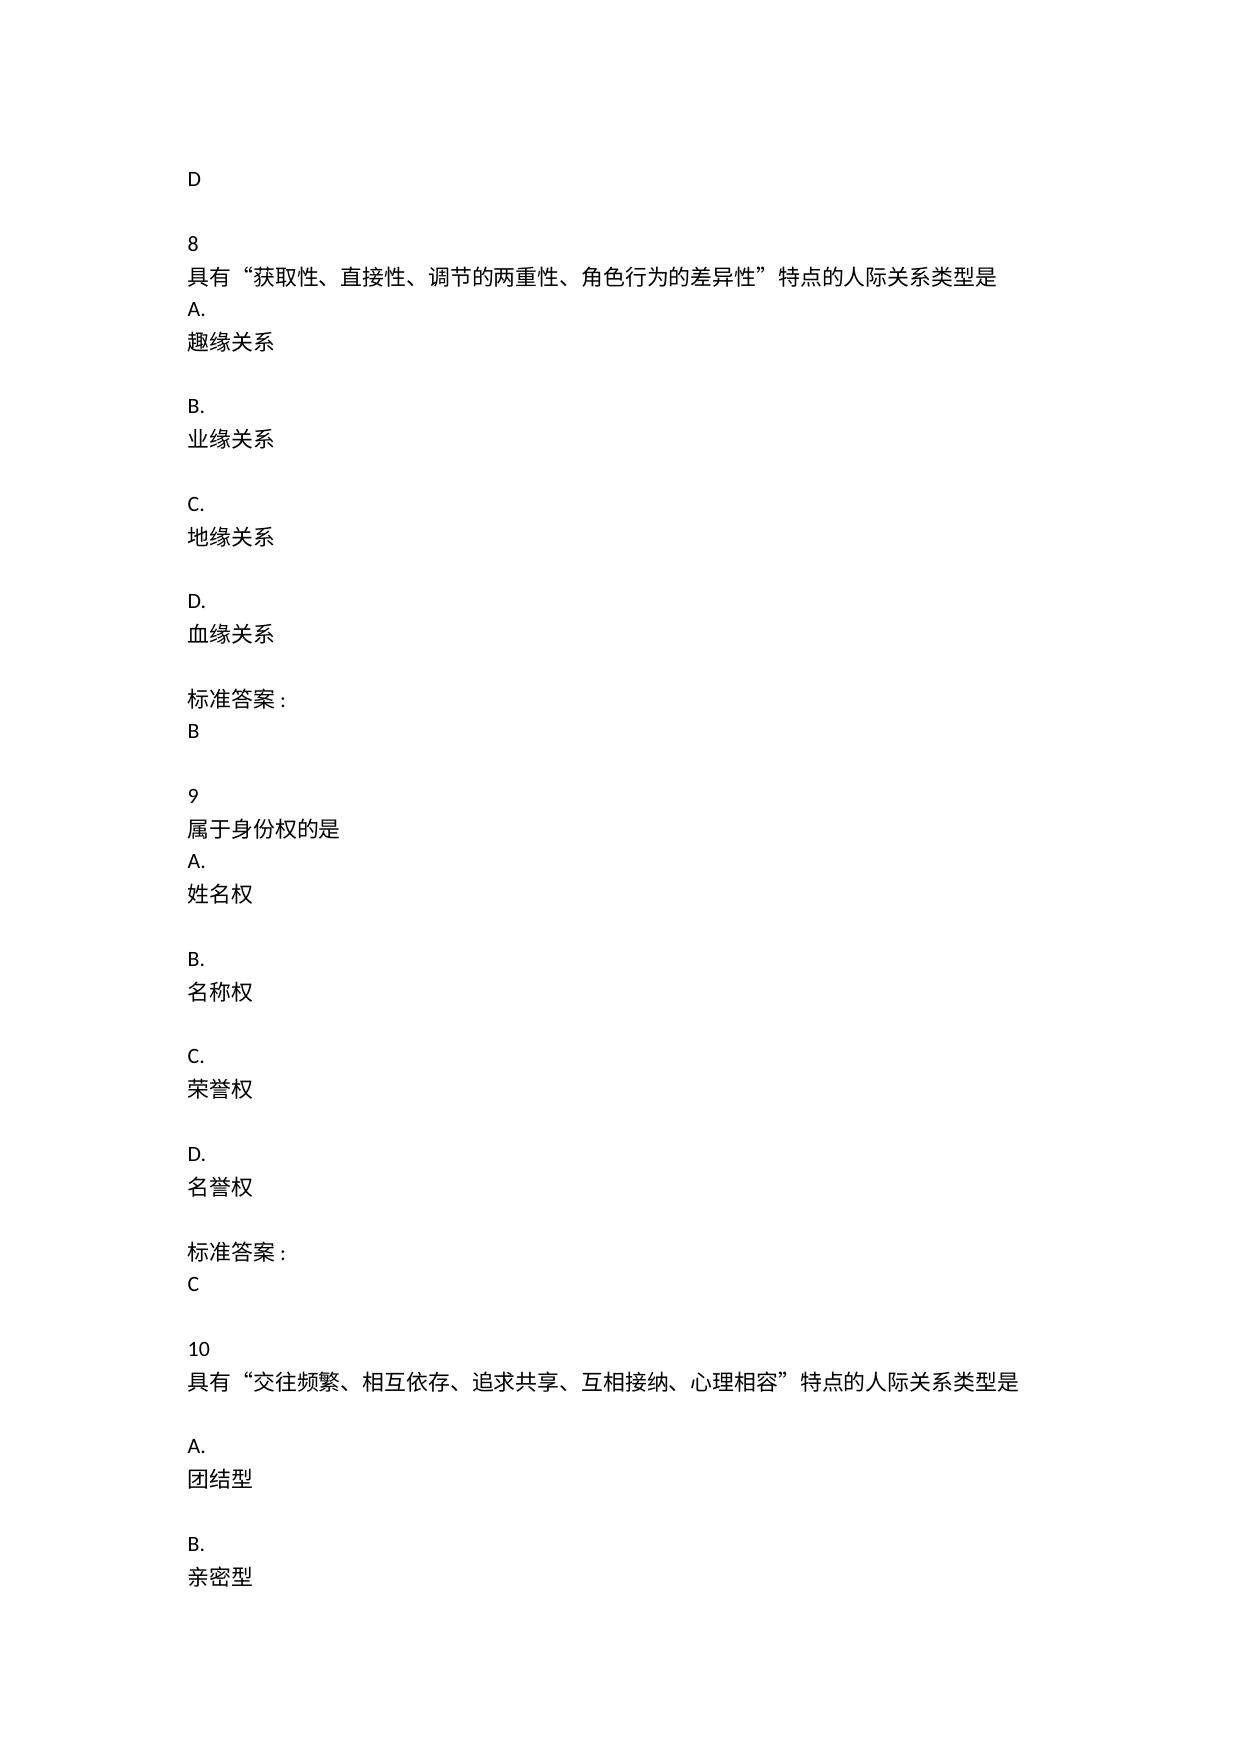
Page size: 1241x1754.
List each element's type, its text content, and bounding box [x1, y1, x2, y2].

text 血缘关系 [187, 617, 1053, 649]
text D. [187, 584, 1053, 617]
text C. [187, 487, 1053, 519]
text 业缘关系 [187, 422, 1053, 454]
text 团结型 [187, 1462, 1053, 1494]
text 具有“获取性、直接性、调节的两重性、角色行为的差异性”特点的人际关系类型是 [187, 259, 1053, 292]
text B. [187, 942, 1053, 974]
text 10 [187, 1332, 1053, 1364]
text 9 [187, 779, 1053, 812]
text 荣誉权 [187, 1072, 1053, 1104]
text 姓名权 [187, 877, 1053, 909]
text A. [187, 1429, 1053, 1462]
text B [187, 714, 1053, 747]
text D. [187, 1137, 1053, 1169]
text C. [187, 1039, 1053, 1072]
text B. [187, 389, 1053, 422]
text 具有“交往频繁、相互依存、追求共享、互相接纳、心理相容”特点的人际关系类型是 [187, 1364, 1053, 1397]
text 属于身份权的是 [187, 812, 1053, 844]
text C [187, 1267, 1053, 1299]
text A. [187, 292, 1053, 324]
text 名称权 [187, 974, 1053, 1007]
text 名誉权 [187, 1169, 1053, 1202]
text 地缘关系 [187, 519, 1053, 552]
text D [187, 162, 1053, 194]
text 趣缘关系 [187, 324, 1053, 357]
text A. [187, 844, 1053, 877]
text B. [187, 1527, 1053, 1559]
text 8 [187, 227, 1053, 259]
text 亲密型 [187, 1559, 1053, 1592]
text 标准答案 : [187, 1234, 1053, 1267]
text 标准答案 : [187, 682, 1053, 714]
